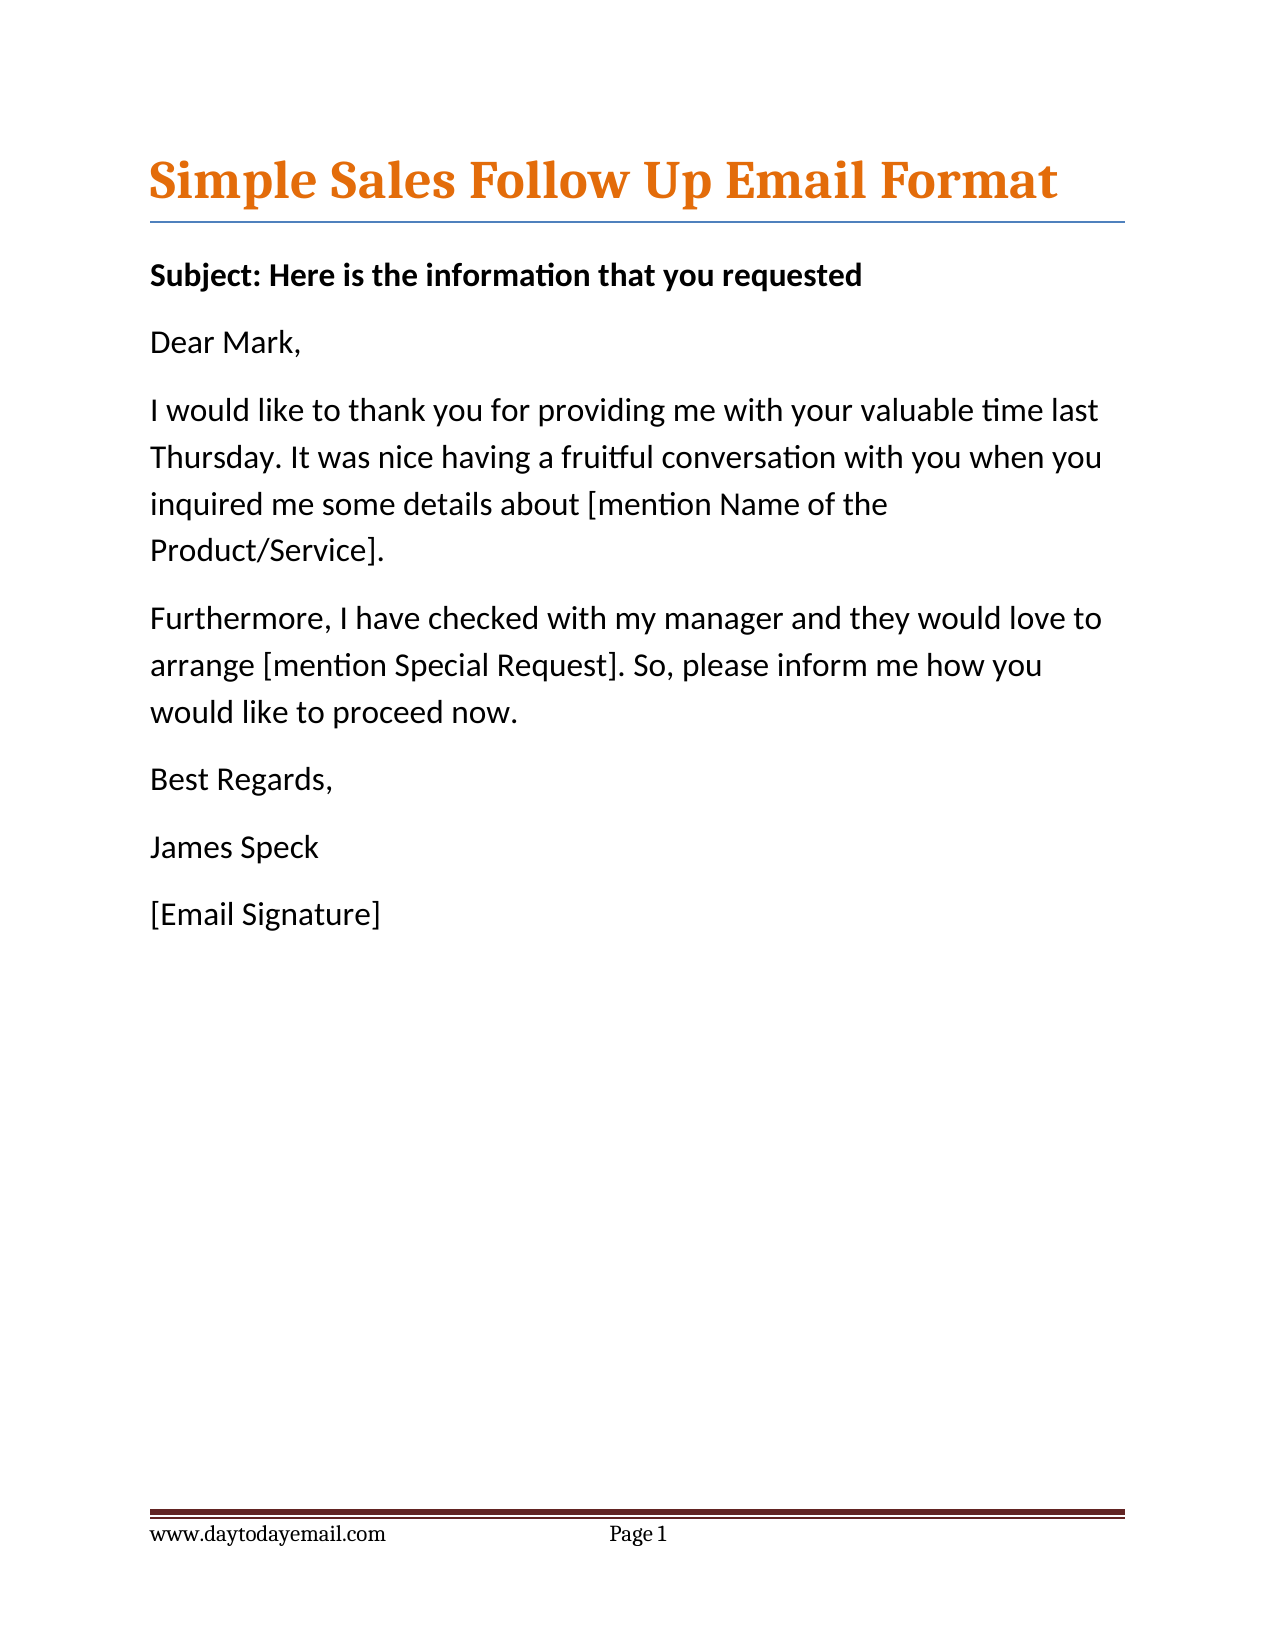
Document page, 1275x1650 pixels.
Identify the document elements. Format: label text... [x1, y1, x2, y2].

text Best Regards, [150, 758, 1125, 799]
text Furthermore, I have checked with my manager and they would love to arrange [mention Special Request]. So, please inform me how you would like to proceed now. [150, 597, 1125, 731]
text James Speck [150, 826, 1125, 867]
text Dear Mark, [150, 322, 1125, 362]
title Simple Sales Follow Up Email Format [150, 150, 1125, 221]
text I would like to thank you for providing me with your valuable time last Thursday. It was nice having a fruitful conversation with you when you inquired me some details about [mention Name of the Product/Service]. [150, 389, 1125, 570]
text [Email Signature] [150, 893, 1125, 934]
text Subject: Here is the information that you requested [150, 254, 1125, 295]
